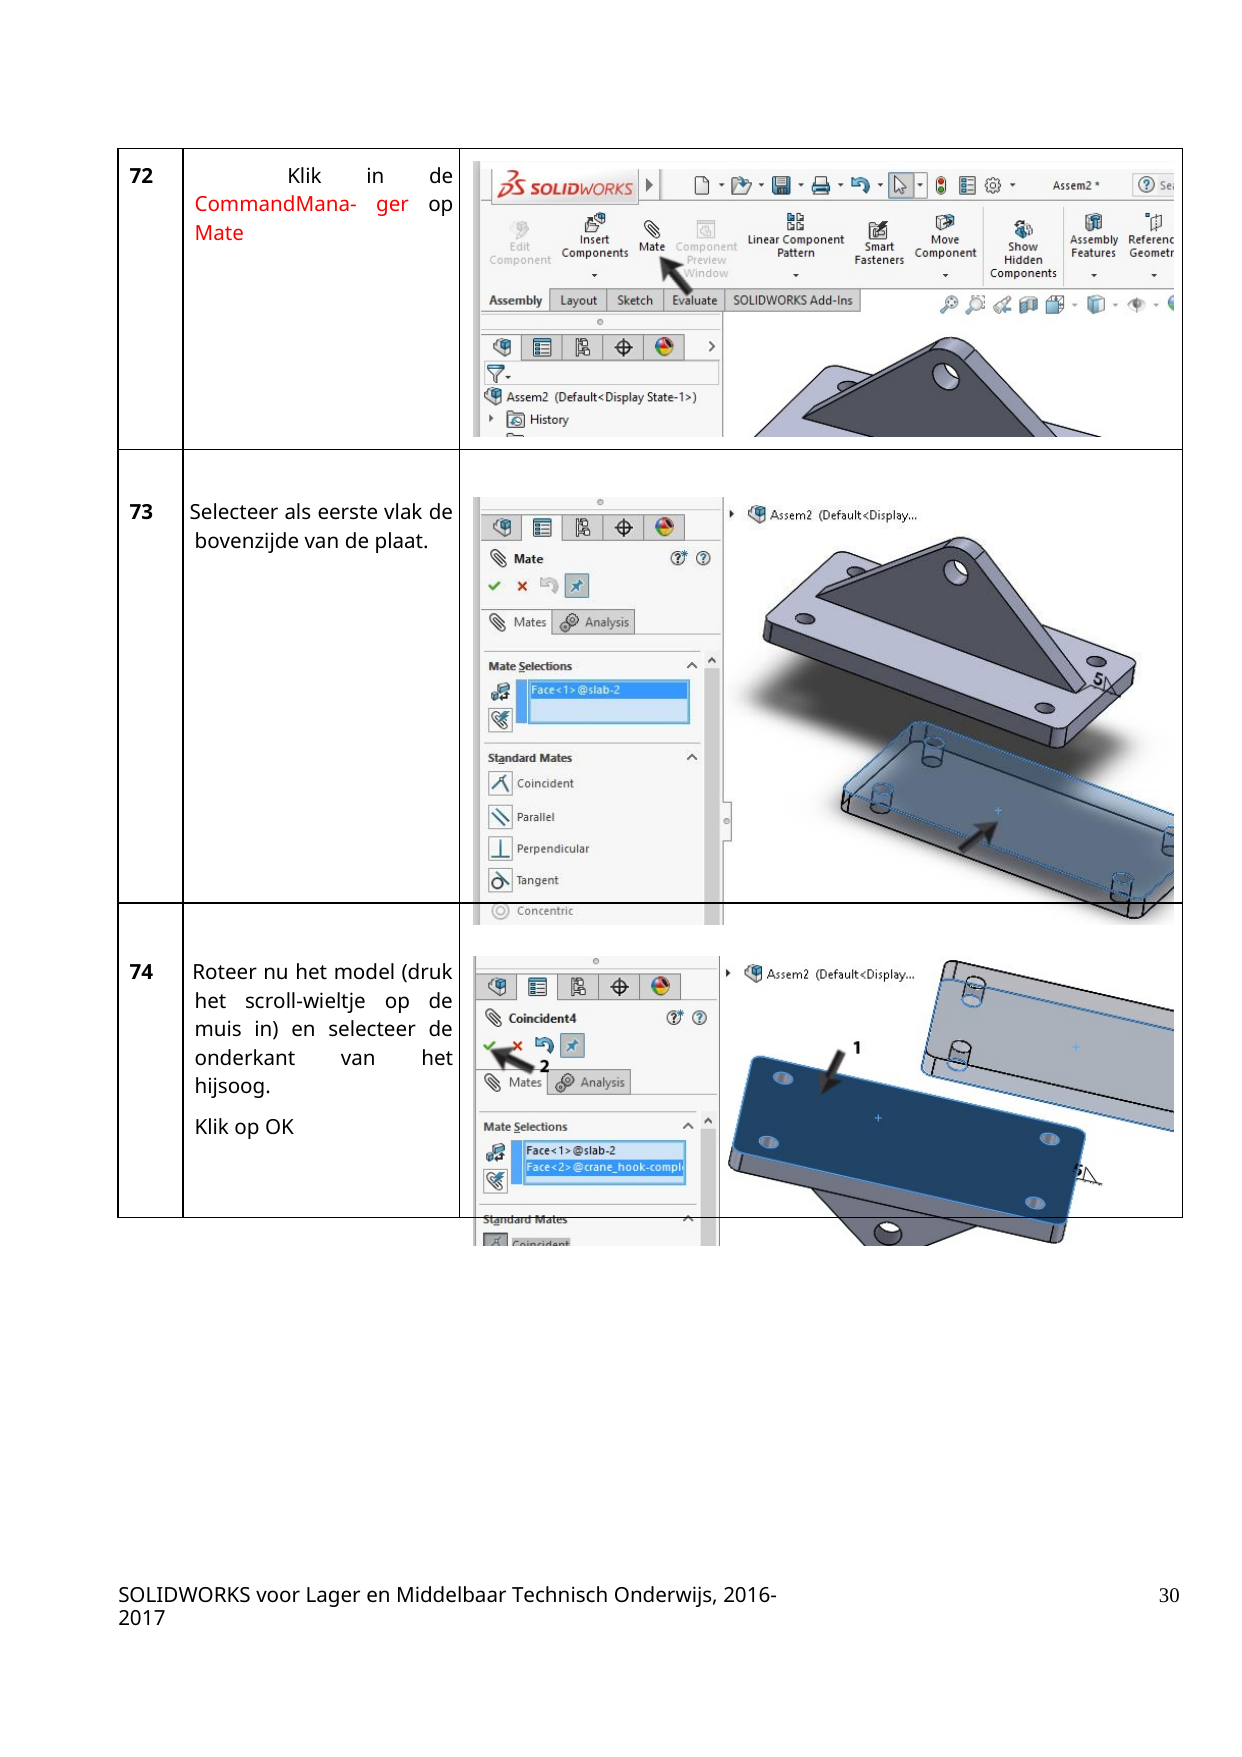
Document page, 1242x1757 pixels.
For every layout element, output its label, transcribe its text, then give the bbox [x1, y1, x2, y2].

text 73 Selecteer als eerste vlak de bovenzijde van de plaat. [129, 497, 453, 554]
picture [473, 956, 1174, 1112]
picture [473, 497, 1174, 902]
text 72 Klik in de CommandMana- ger op Mate [129, 161, 453, 246]
picture [473, 1218, 1174, 1246]
picture [473, 904, 1174, 925]
picture [473, 1141, 1174, 1217]
picture [473, 161, 1174, 437]
text 74 Roteer nu het model (druk het scroll-wieltje op de muis in) en selecteer de onderkant van het hijsoog. [129, 957, 453, 1099]
text Klik op OK [194, 1112, 1194, 1141]
